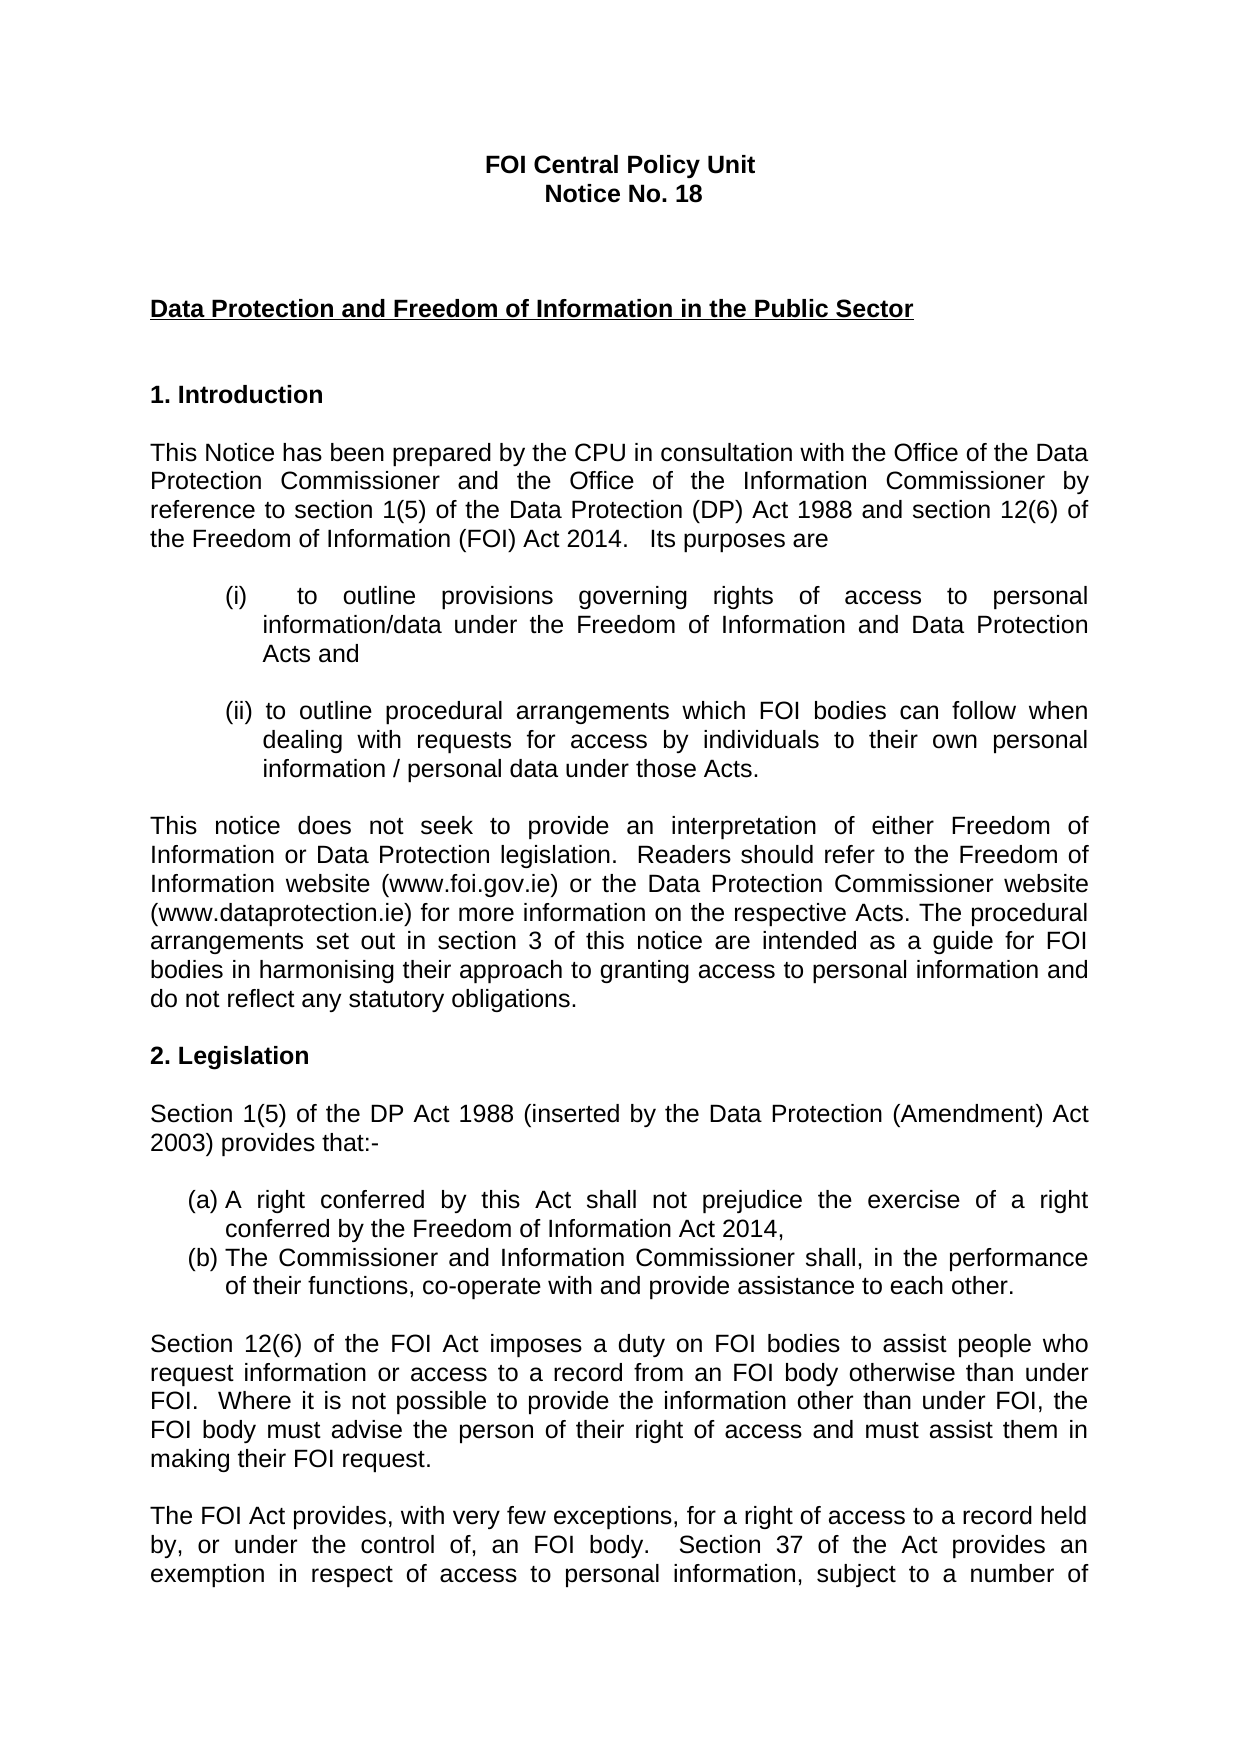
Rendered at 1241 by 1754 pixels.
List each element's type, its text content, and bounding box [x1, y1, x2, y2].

text (ii) to outline procedural arrangements which FOI bodies can follow when dealing with requests for access by individuals to their own personal information / personal data under those Acts. [225, 696, 1090, 782]
text 1. Introduction [150, 380, 1090, 409]
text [150, 1501, 1090, 1587]
list A right conferred by this Act shall not prejudice the exercise of a right conferred by the Freedom of Information Act 2014, [187, 1185, 1090, 1242]
text This Notice has been prepared by the CPU in consultation with the Office of the Data Protection Commissioner and the Office of the Information Commissioner by reference to section 1(5) of the Data Protection (DP) Act 1988 and section 12(6) of the Freedom of Information (FOI) Act 2014. Its purposes are [150, 437, 1090, 552]
text Notice No. 18 [150, 179, 1090, 207]
text FOI Central Policy Unit [150, 150, 1090, 179]
text This notice does not seek to provide an interpretation of either Freedom of Information or Data Protection legislation. Readers should refer to the Freedom of Information website (www.foi.gov.ie) or the Data Protection Commissioner website (www.dataprotection.ie) for more information on the respective Acts. The procedural arrangements set out in section 3 of this notice are intended as a guide for FOI bodies in harmonising their approach to granting access to personal information and do not reflect any statutory obligations. [150, 811, 1090, 1012]
text Section 1(5) of the DP Act 1988 (inserted by the Data Protection (Amendment) Act 2003) provides that:- [150, 1099, 1090, 1156]
text (i) to outline provisions governing rights of access to personal information/data under the Freedom of Information and Data Protection Acts and [225, 581, 1090, 667]
list The Commissioner and Information Commissioner shall, in the performance of their functions, co-operate with and provide assistance to each other. [187, 1242, 1090, 1300]
text Section 12(6) of the FOI Act imposes a duty on FOI bodies to assist people who request information or access to a record from an FOI body otherwise than under FOI. Where it is not possible to provide the information other than under FOI, the FOI body must advise the person of their right of access and must assist them in making their FOI request. [150, 1329, 1090, 1472]
text Data Protection and Freedom of Information in the Public Sector [150, 294, 1090, 322]
text 2. Legislation [150, 1041, 1090, 1070]
